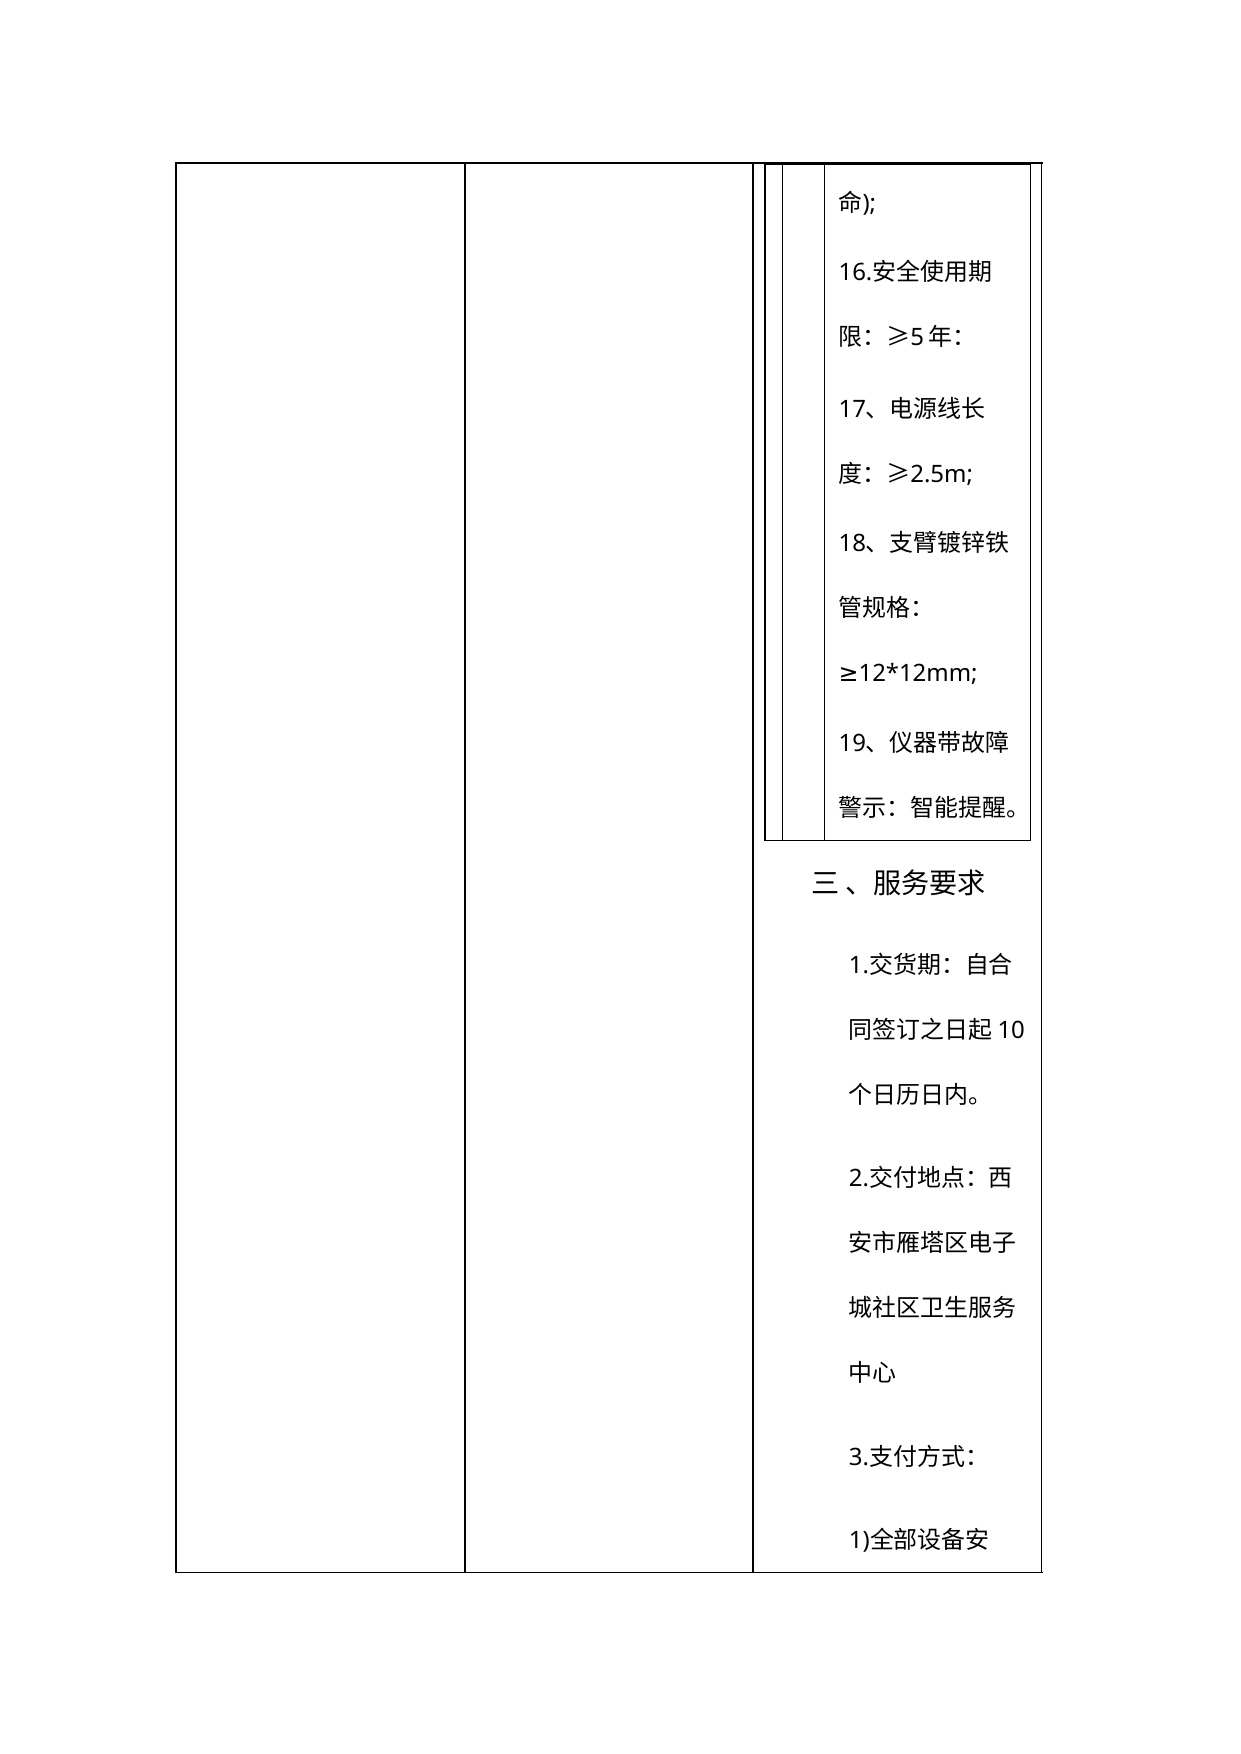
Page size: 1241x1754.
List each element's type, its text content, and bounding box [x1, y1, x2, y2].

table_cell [754, 164, 1041, 1572]
table_cell 1 [177, 164, 464, 1572]
table_cell [466, 164, 752, 1572]
